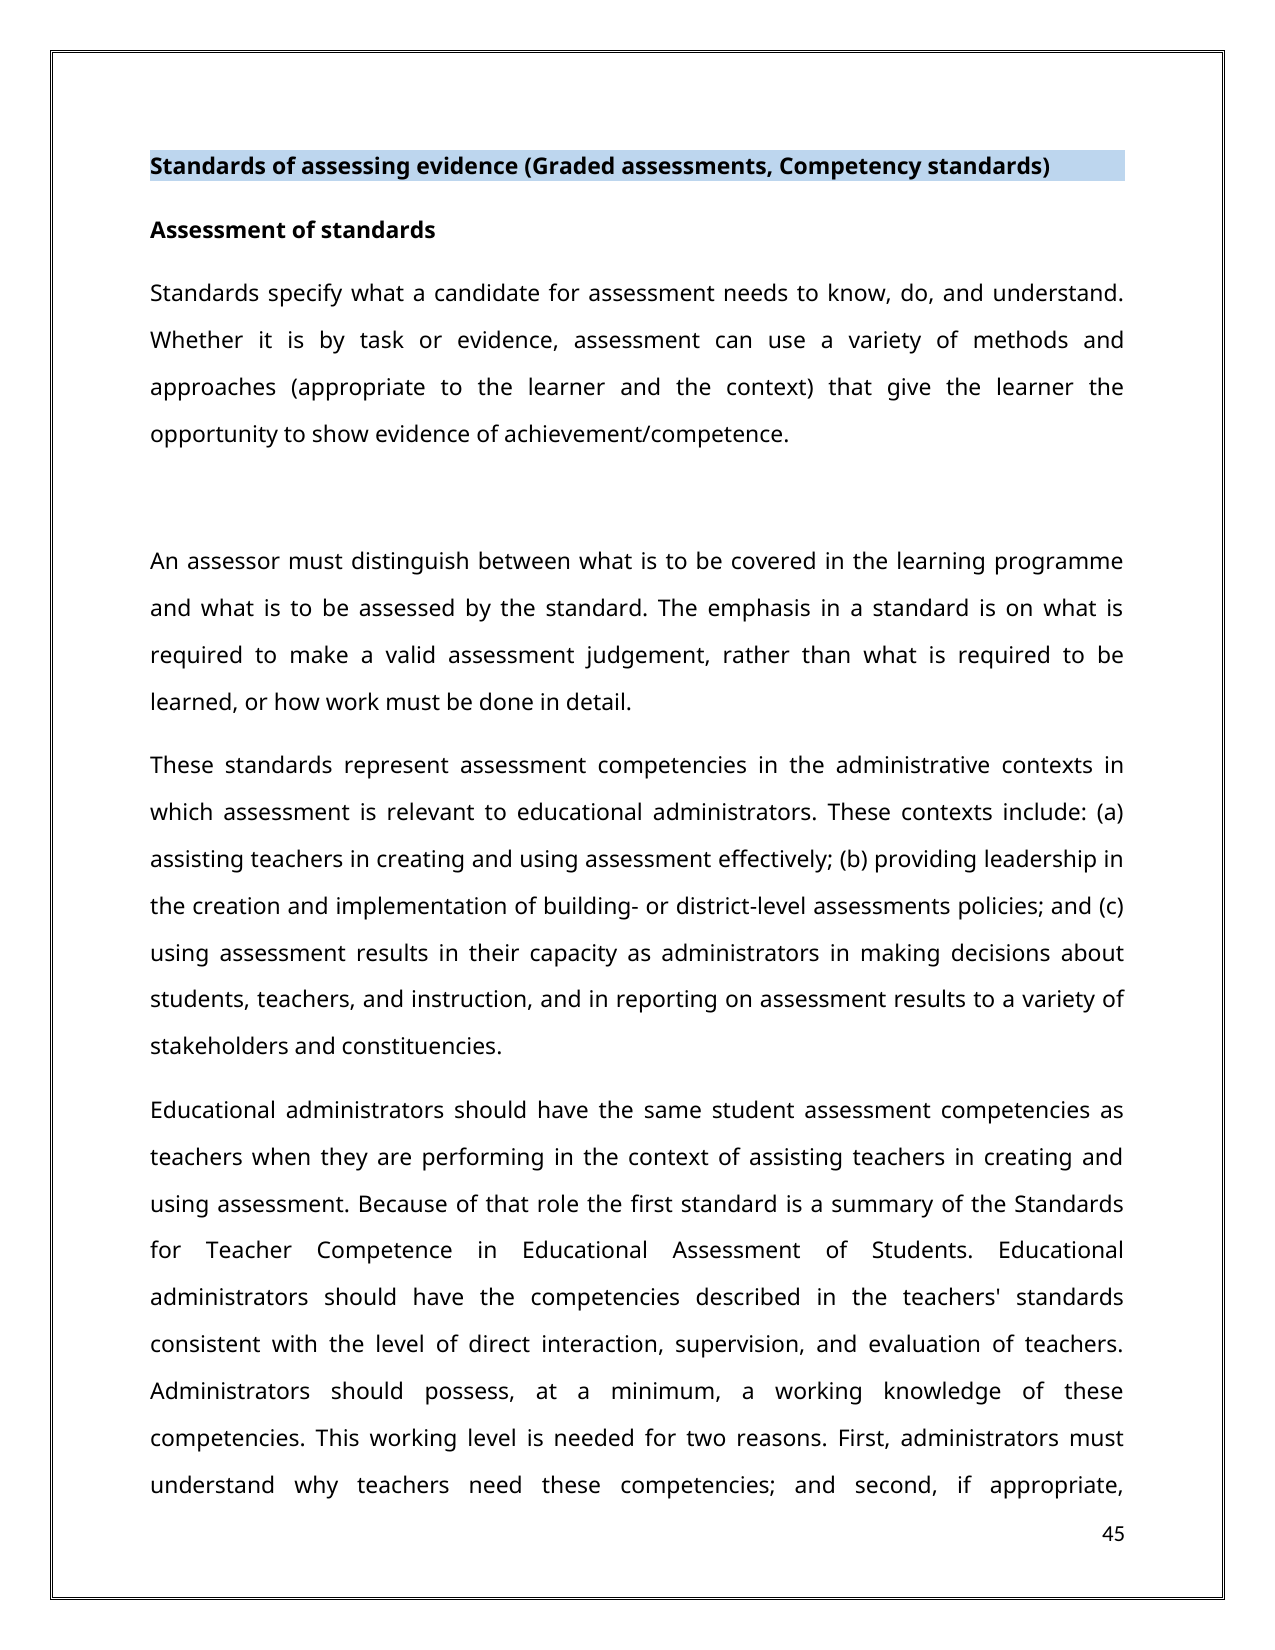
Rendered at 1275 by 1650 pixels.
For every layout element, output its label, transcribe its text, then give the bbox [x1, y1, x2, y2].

text These standards represent assessment competencies in the administrative contexts in which assessment is relevant to educational administrators. These contexts include: (a) assisting teachers in creating and using assessment effectively; (b) providing leadership in the creation and implementation of building- or district-level assessments policies; and (c) using assessment results in their capacity as administrators in making decisions about students, teachers, and instruction, and in reporting on assessment results to a variety of stakeholders and constituencies. [150, 749, 1125, 1061]
text An assessor must distinguish between what is to be covered in the learning programme and what is to be assessed by the standard. The emphasis in a standard is on what is required to make a valid assessment judgement, rather than what is required to be learned, or how work must be done in detail. [150, 545, 1125, 717]
text Standards of assessing evidence (Graded assessments, Competency standards) [150, 150, 1125, 181]
text Assessment of standards [150, 213, 1125, 245]
text Standards specify what a candidate for assessment needs to know, do, and understand. Whether it is by task or evidence, assessment can use a variety of methods and approaches (appropriate to the learner and the context) that give the learner the opportunity to show evidence of achievement/competence. [150, 277, 1125, 449]
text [150, 1094, 1125, 1500]
